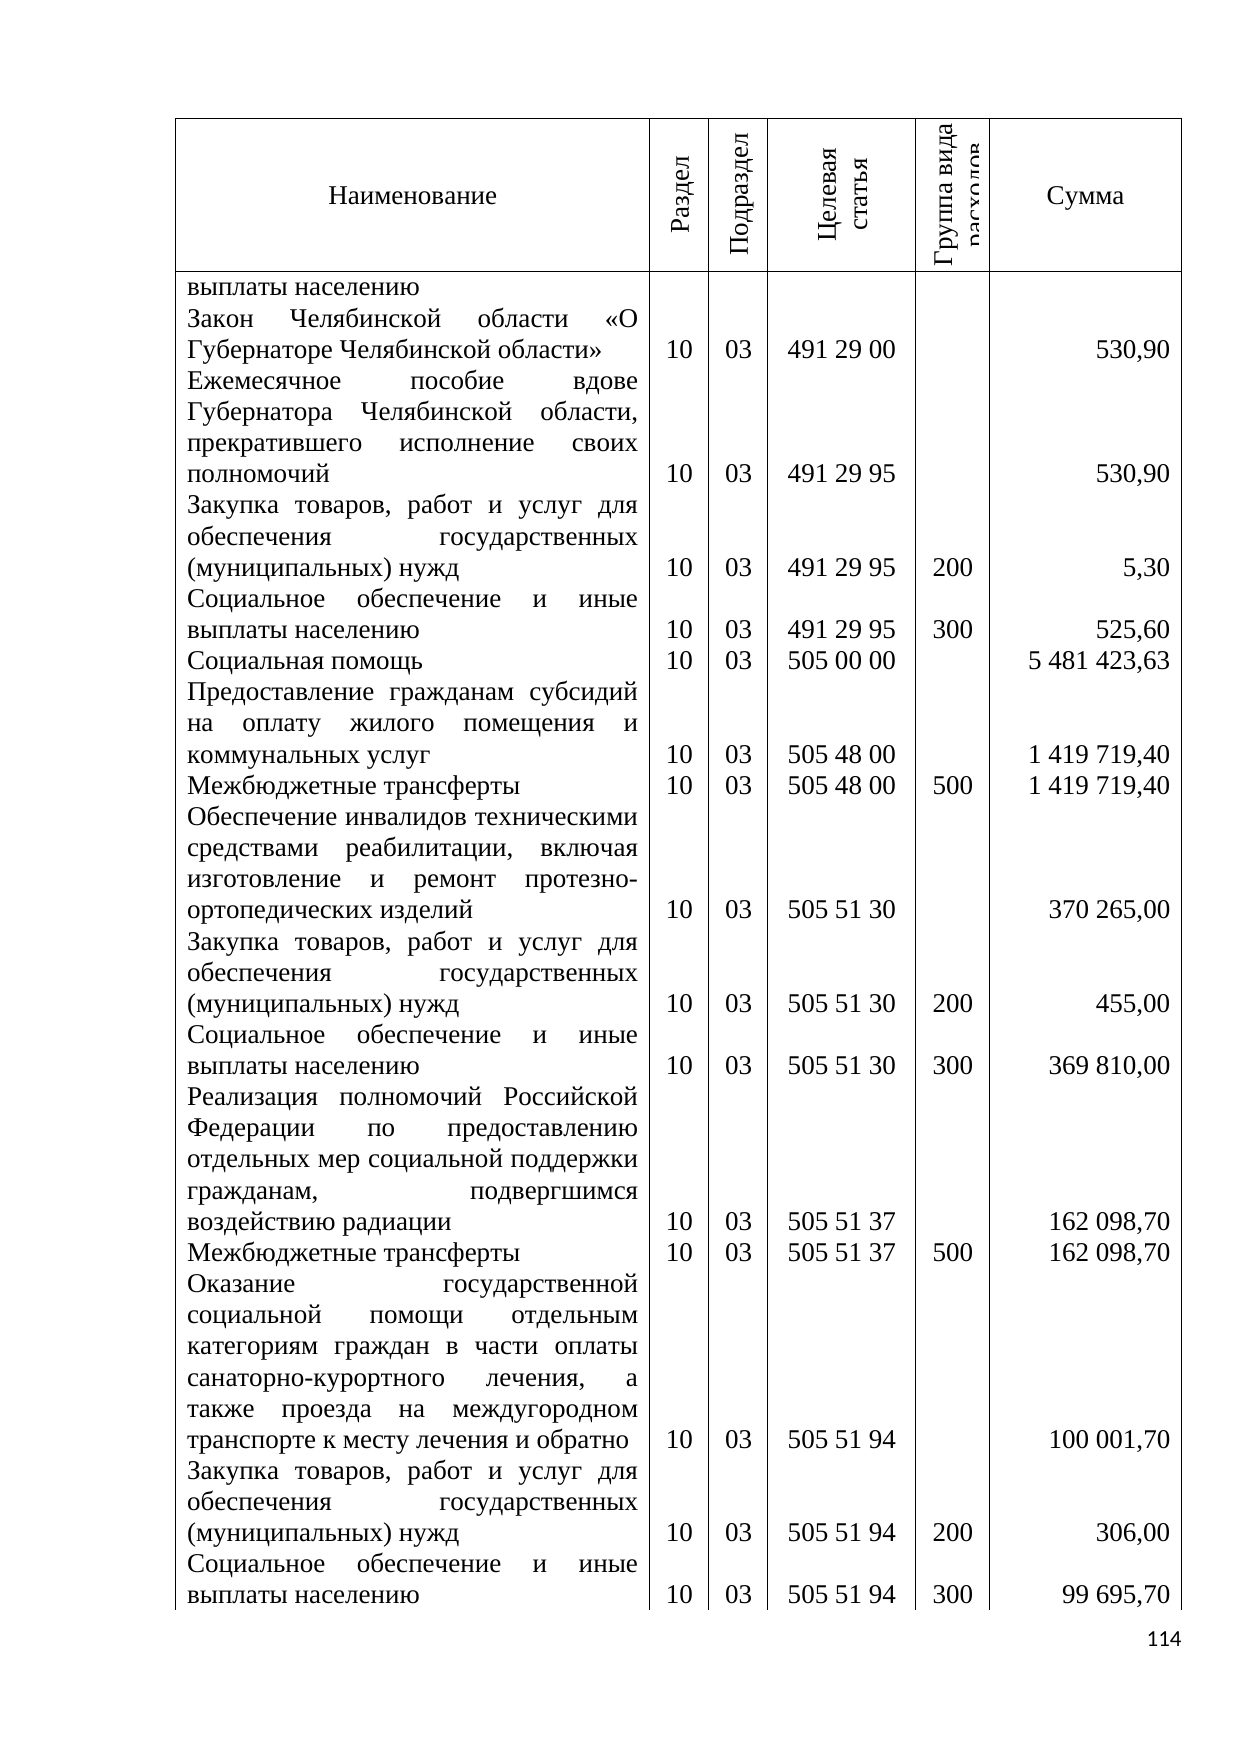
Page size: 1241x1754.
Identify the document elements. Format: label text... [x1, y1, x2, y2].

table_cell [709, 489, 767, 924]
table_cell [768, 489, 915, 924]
table_header Группа вида расходов [916, 119, 989, 271]
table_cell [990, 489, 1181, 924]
table_header Наименование [176, 119, 649, 271]
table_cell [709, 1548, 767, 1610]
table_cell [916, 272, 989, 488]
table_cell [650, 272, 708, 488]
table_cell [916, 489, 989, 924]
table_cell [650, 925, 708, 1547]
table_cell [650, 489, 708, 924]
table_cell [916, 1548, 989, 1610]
table_header Раздел [650, 119, 708, 271]
table_header Подраздел [709, 119, 767, 271]
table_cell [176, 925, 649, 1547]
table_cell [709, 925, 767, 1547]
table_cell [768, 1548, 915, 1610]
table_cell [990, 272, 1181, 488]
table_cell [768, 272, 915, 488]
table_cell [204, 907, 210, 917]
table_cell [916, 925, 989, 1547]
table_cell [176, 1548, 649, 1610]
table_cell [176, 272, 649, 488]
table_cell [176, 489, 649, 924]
table_header Целевая статья [768, 119, 915, 271]
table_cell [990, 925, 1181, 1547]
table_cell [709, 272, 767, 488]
table_header Сумма [990, 119, 1181, 271]
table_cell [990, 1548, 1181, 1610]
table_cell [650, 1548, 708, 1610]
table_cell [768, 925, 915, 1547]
